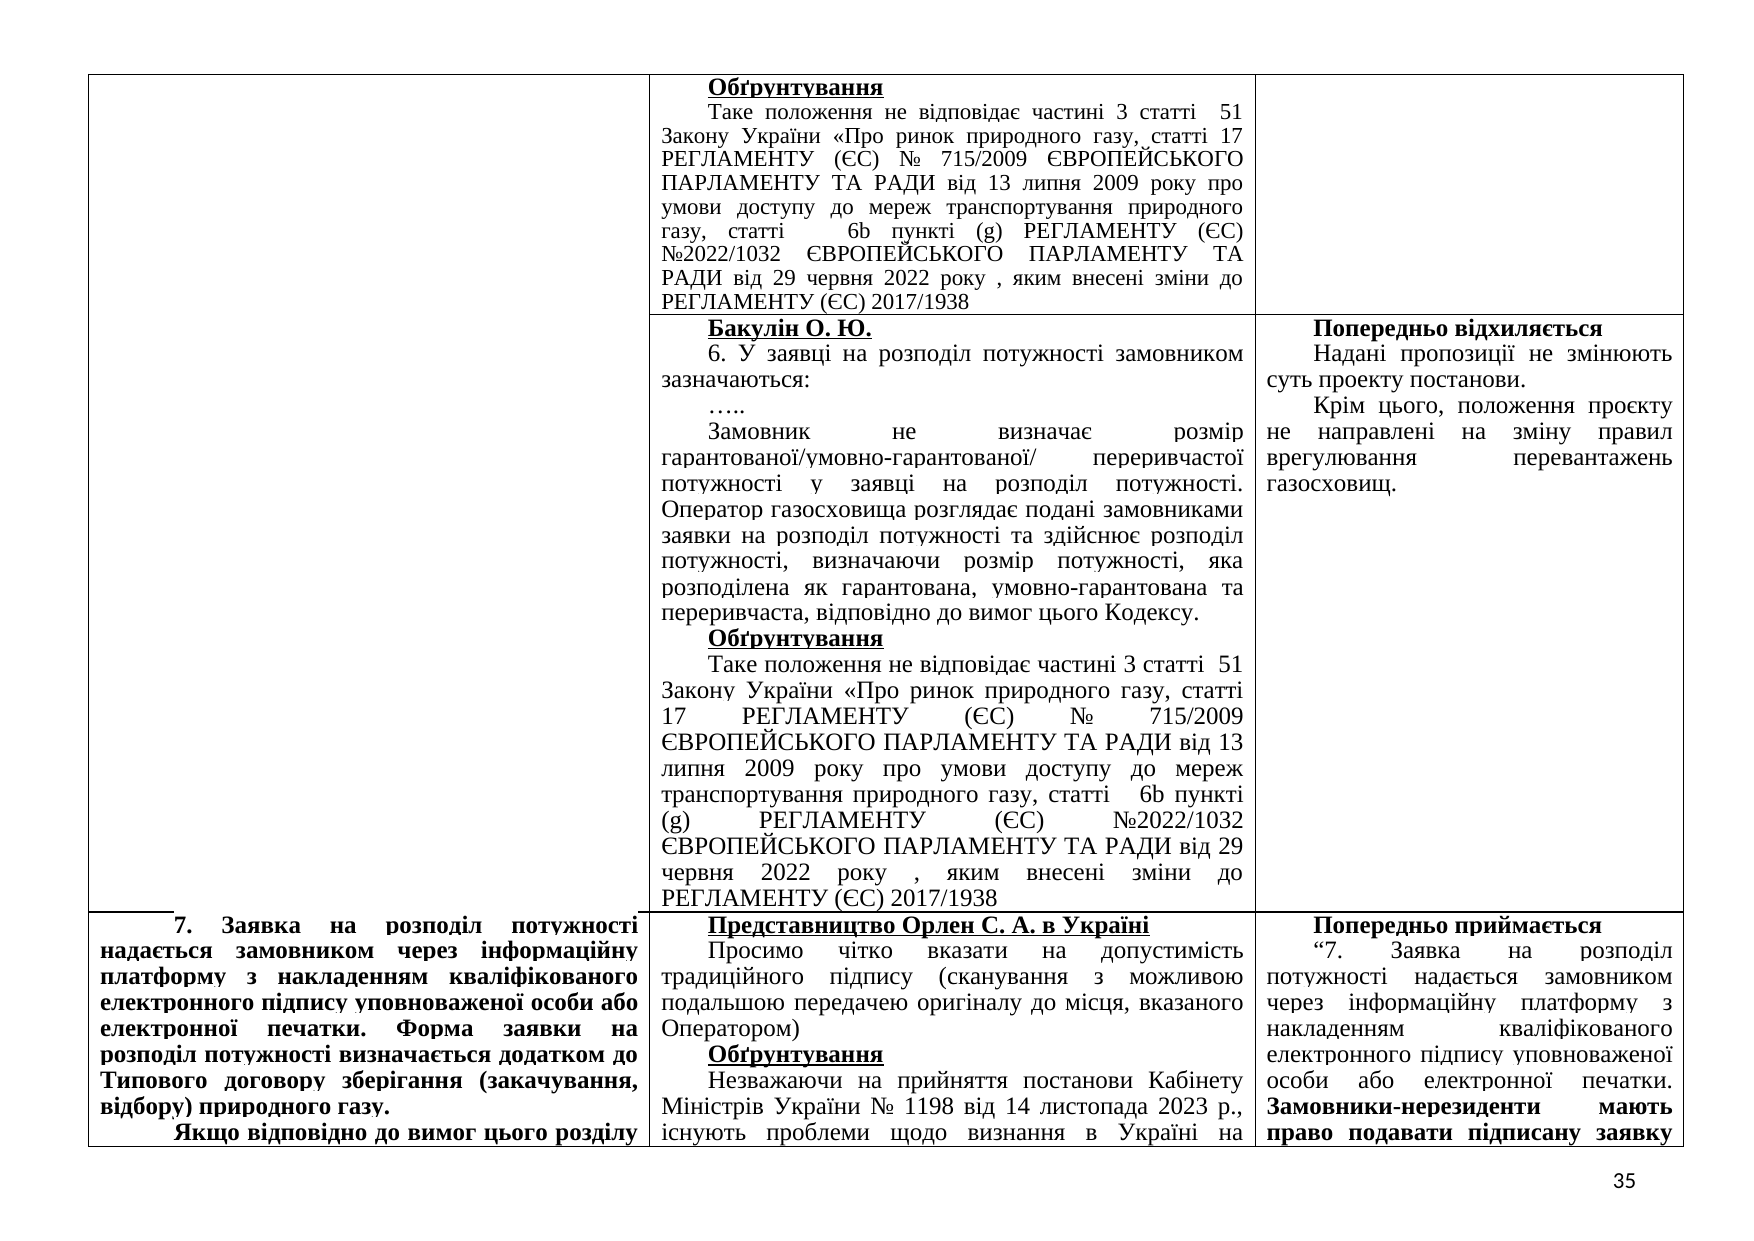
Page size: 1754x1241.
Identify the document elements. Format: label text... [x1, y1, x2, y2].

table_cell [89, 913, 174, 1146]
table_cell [650, 913, 1255, 1146]
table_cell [650, 75, 1255, 314]
table_cell Бакулін О. Ю. 6. У заявці на розподіл потужності замовником зазначаються: ….. Замовник не визначає розмір гарантованої/умовно-гарантованої/ переривчастої потужності у заявці на розподіл потужності. Оператор газосховища розглядає подані замовниками заявки на розподіл потужності та здійснює розподіл потужності, визначаючи розмір потужності, яка розподілена як гарантована, умовно-гарантована та переривчаста, відповідно до вимог цього Кодексу. Обґрунтування Таке положення не відповідає частині 3 статті 51 Закону України «Про ринок природного газу, статті 17 РЕГЛАМЕНТУ (ЄС) № 715/2009 ЄВРОПЕЙСЬКОГО ПАРЛАМЕНТУ ТА РАДИ від 13 липня 2009 року про умови доступу до мереж транспортування природного газу, статті 6b пункті (g) РЕГЛАМЕНТУ (ЄС) №2022/1032 ЄВРОПЕЙСЬКОГО ПАРЛАМЕНТУ ТА РАДИ від 29 червня 2022 року , яким внесені зміни до РЕГЛАМЕНТУ (ЄС) 2017/1938 [650, 315, 1255, 911]
table_cell Попередньо відхиляється Надані пропозиції не змінюють суть проекту постанови. Крім цього, положення проєкту не направлені на зміну правил врегулювання перевантажень газосховищ. [1256, 315, 1683, 911]
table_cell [1256, 75, 1683, 314]
